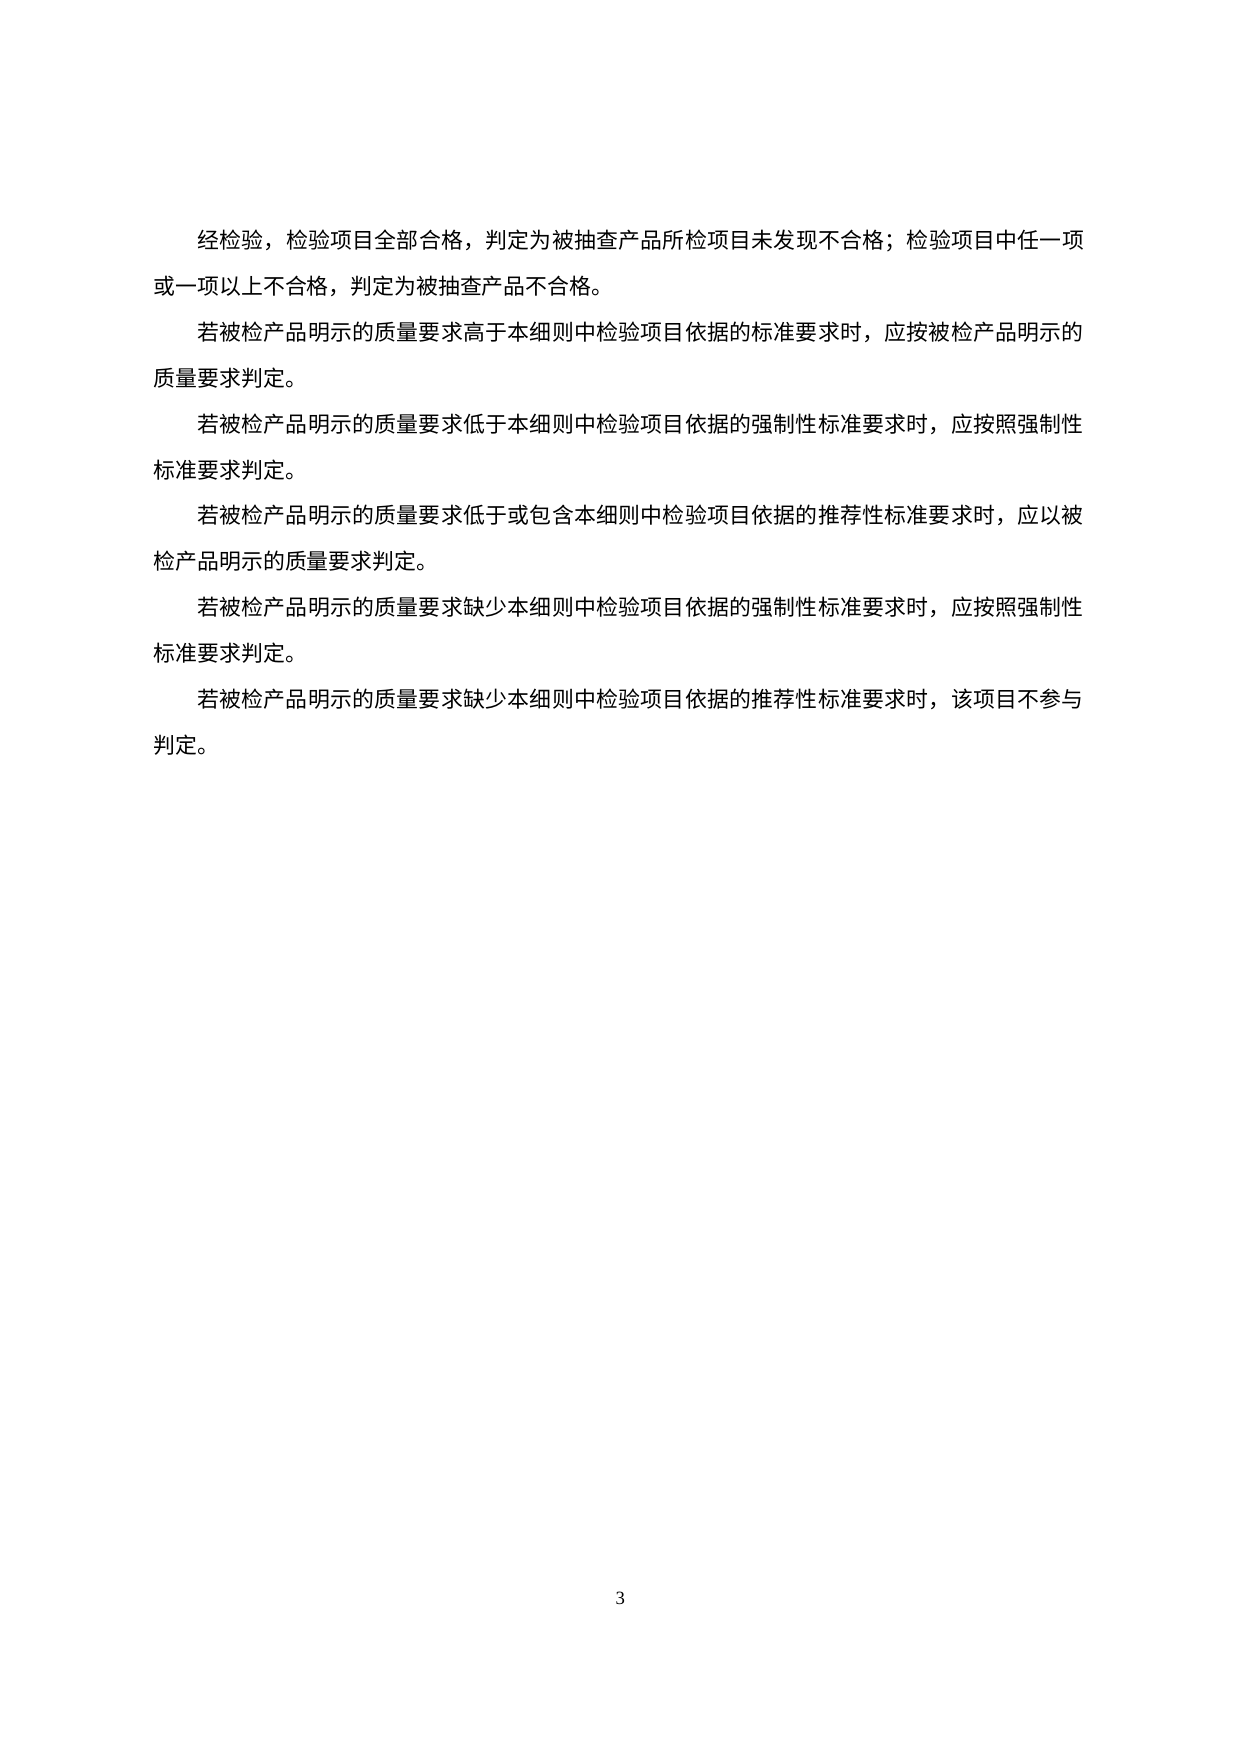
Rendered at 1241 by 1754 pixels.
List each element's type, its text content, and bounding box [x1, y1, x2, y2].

text 若被检产品明示的质量要求缺少本细则中检验项目依据的推荐性标准要求时，该项目不参与判定。 [153, 671, 1087, 762]
text 经检验，检验项目全部合格，判定为被抽查产品所检项目未发现不合格；检验项目中任一项或一项以上不合格，判定为被抽查产品不合格。 [153, 212, 1087, 304]
text 若被检产品明示的质量要求缺少本细则中检验项目依据的强制性标准要求时，应按照强制性标准要求判定。 [153, 579, 1087, 671]
text 若被检产品明示的质量要求高于本细则中检验项目依据的标准要求时，应按被检产品明示的质量要求判定。 [153, 304, 1087, 396]
text 若被检产品明示的质量要求低于本细则中检验项目依据的强制性标准要求时，应按照强制性标准要求判定。 [153, 396, 1087, 487]
text 若被检产品明示的质量要求低于或包含本细则中检验项目依据的推荐性标准要求时，应以被检产品明示的质量要求判定。 [153, 487, 1087, 579]
